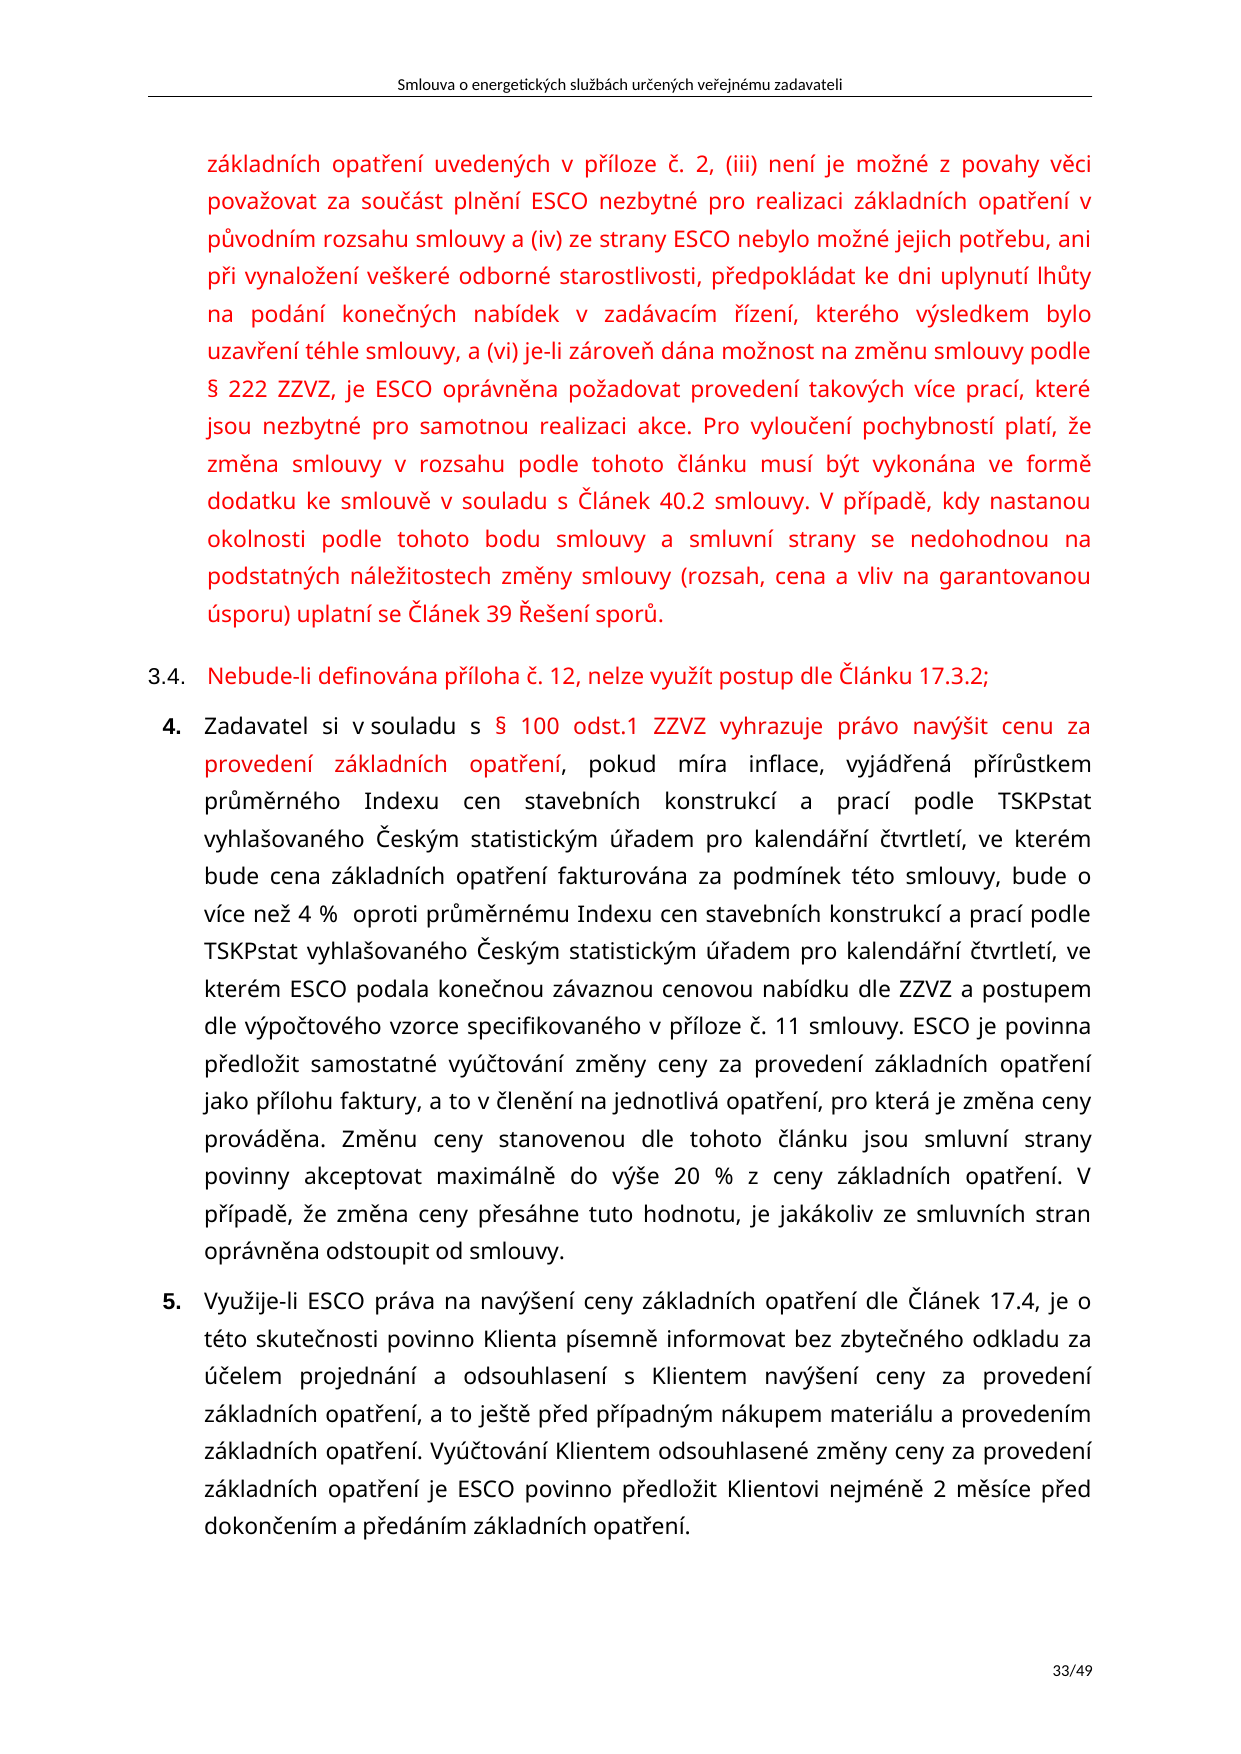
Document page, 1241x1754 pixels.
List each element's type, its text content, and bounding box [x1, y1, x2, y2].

subtitle Zadavatel si v souladu s § 100 odst.1 ZZVZ vyhrazuje právo navýšit cenu za provedení základních opatření, pokud míra inflace, vyjádřená přírůstkem průměrného Indexu cen stavebních konstrukcí a prací podle TSKPstat vyhlašovaného Českým statistickým úřadem pro kalendářní čtvrtletí, ve kterém bude cena základních opatření fakturována za podmínek této smlouvy, bude o více než 4 % oproti průměrnému Indexu cen stavebních konstrukcí a prací podle TSKPstat vyhlašovaného Českým statistickým úřadem pro kalendářní čtvrtletí, ve kterém ESCO podala konečnou závaznou cenovou nabídku dle ZZVZ a postupem dle výpočtového vzorce specifikovaného v příloze č. 11 smlouvy. ESCO je povinna předložit samostatné vyúčtování změny ceny za provedení základních opatření jako přílohu faktury, a to v členění na jednotlivá opatření, pro která je změna ceny prováděna. Změnu ceny stanovenou dle tohoto článku jsou smluvní strany povinny akceptovat maximálně do výše 20 % z ceny základních opatření. V případě, že změna ceny přesáhne tuto hodnotu, je jakákoliv ze smluvních stran oprávněna odstoupit od smlouvy. [162, 710, 1092, 1266]
subtitle Využije-li ESCO práva na navýšení ceny základních opatření dle Článek 17.4, je o této skutečnosti povinno Klienta písemně informovat bez zbytečného odkladu za účelem projednání a odsouhlasení s Klientem navýšení ceny za provedení základních opatření, a to ještě před případným nákupem materiálu a provedením základních opatření. Vyúčtování Klientem odsouhlasené změny ceny za provedení základních opatření je ESCO povinno předložit Klientovi nejméně 2 měsíce před dokončením a předáním základních opatření. [162, 1285, 1092, 1541]
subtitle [148, 148, 1092, 629]
subtitle Nebude-li definována příloha č. 12, nelze využít postup dle Článku 17.3.2; [148, 660, 1092, 691]
